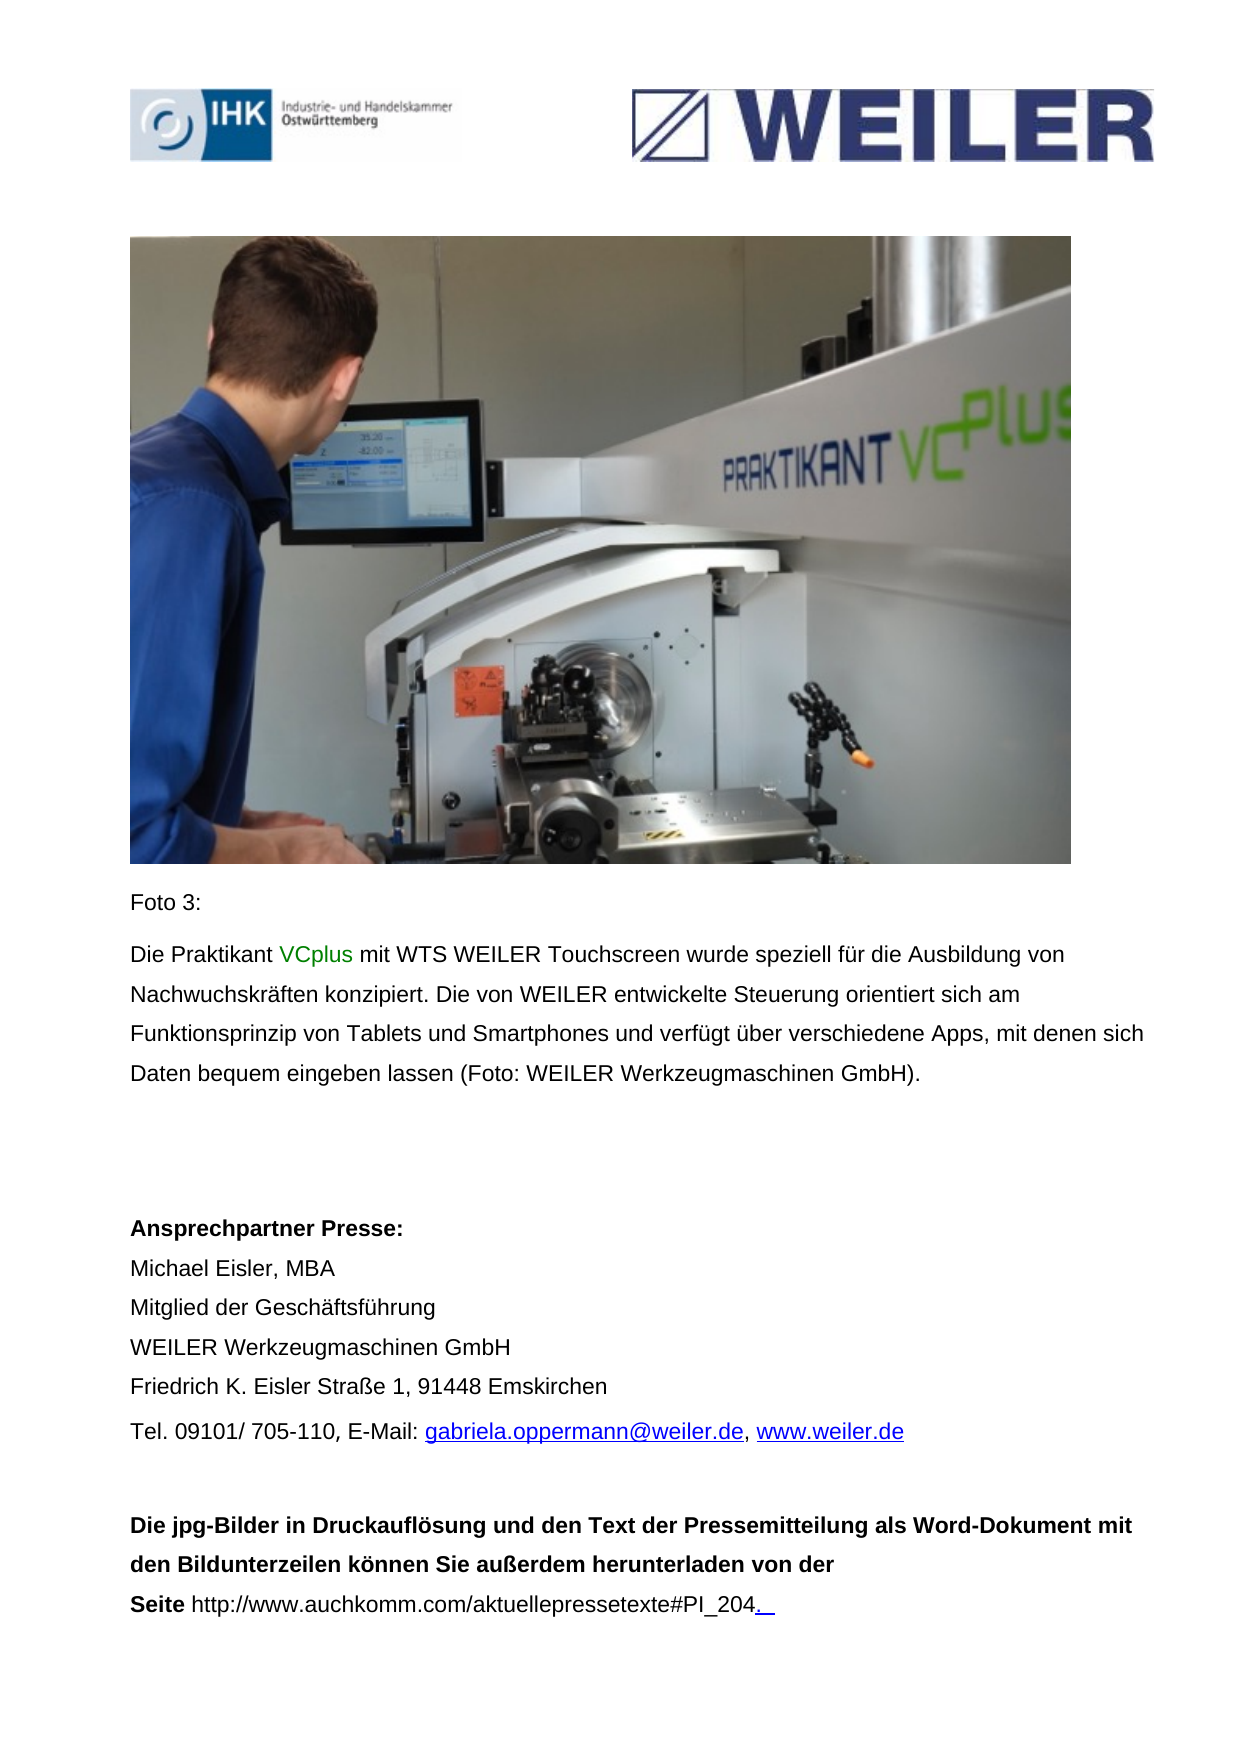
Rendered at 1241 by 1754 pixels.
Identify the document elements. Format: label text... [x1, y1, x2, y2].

text Die jpg-Bilder in Druckauflösung und den Text der Pressemitteilung als Word-Dokument mit den Bildunterzeilen können Sie außerdem herunterladen von der Seite http://www.auchkomm.com/aktuellepressetexte#PI_204. [130, 1512, 1167, 1617]
text Ansprechpartner Presse: Michael Eisler, MBA Mitglied der Geschäftsführung WEILER Werkzeugmaschinen GmbH Friedrich K. Eisler Straße 1, 91448 Emskirchen Tel. 09101/ 705-110, E-Mail: gabriela.oppermann@weiler.de, www.weiler.de [130, 1215, 1167, 1486]
text Die Praktikant VCplus mit WTS WEILER Touchscreen wurde speziell für die Ausbildung von Nachwuchskräften konzipiert. Die von WEILER entwickelte Steuerung orientiert sich am Funktionsprinzip von Tablets und Smartphones und verfügt über verschiedene Apps, mit denen sich Daten bequem eingeben lassen (Foto: WEILER Werkzeugmaschinen GmbH). [130, 941, 1167, 1086]
picture [130, 236, 1071, 864]
text Foto 3: [130, 889, 1167, 915]
picture [130, 88, 463, 162]
picture [632, 89, 1155, 162]
